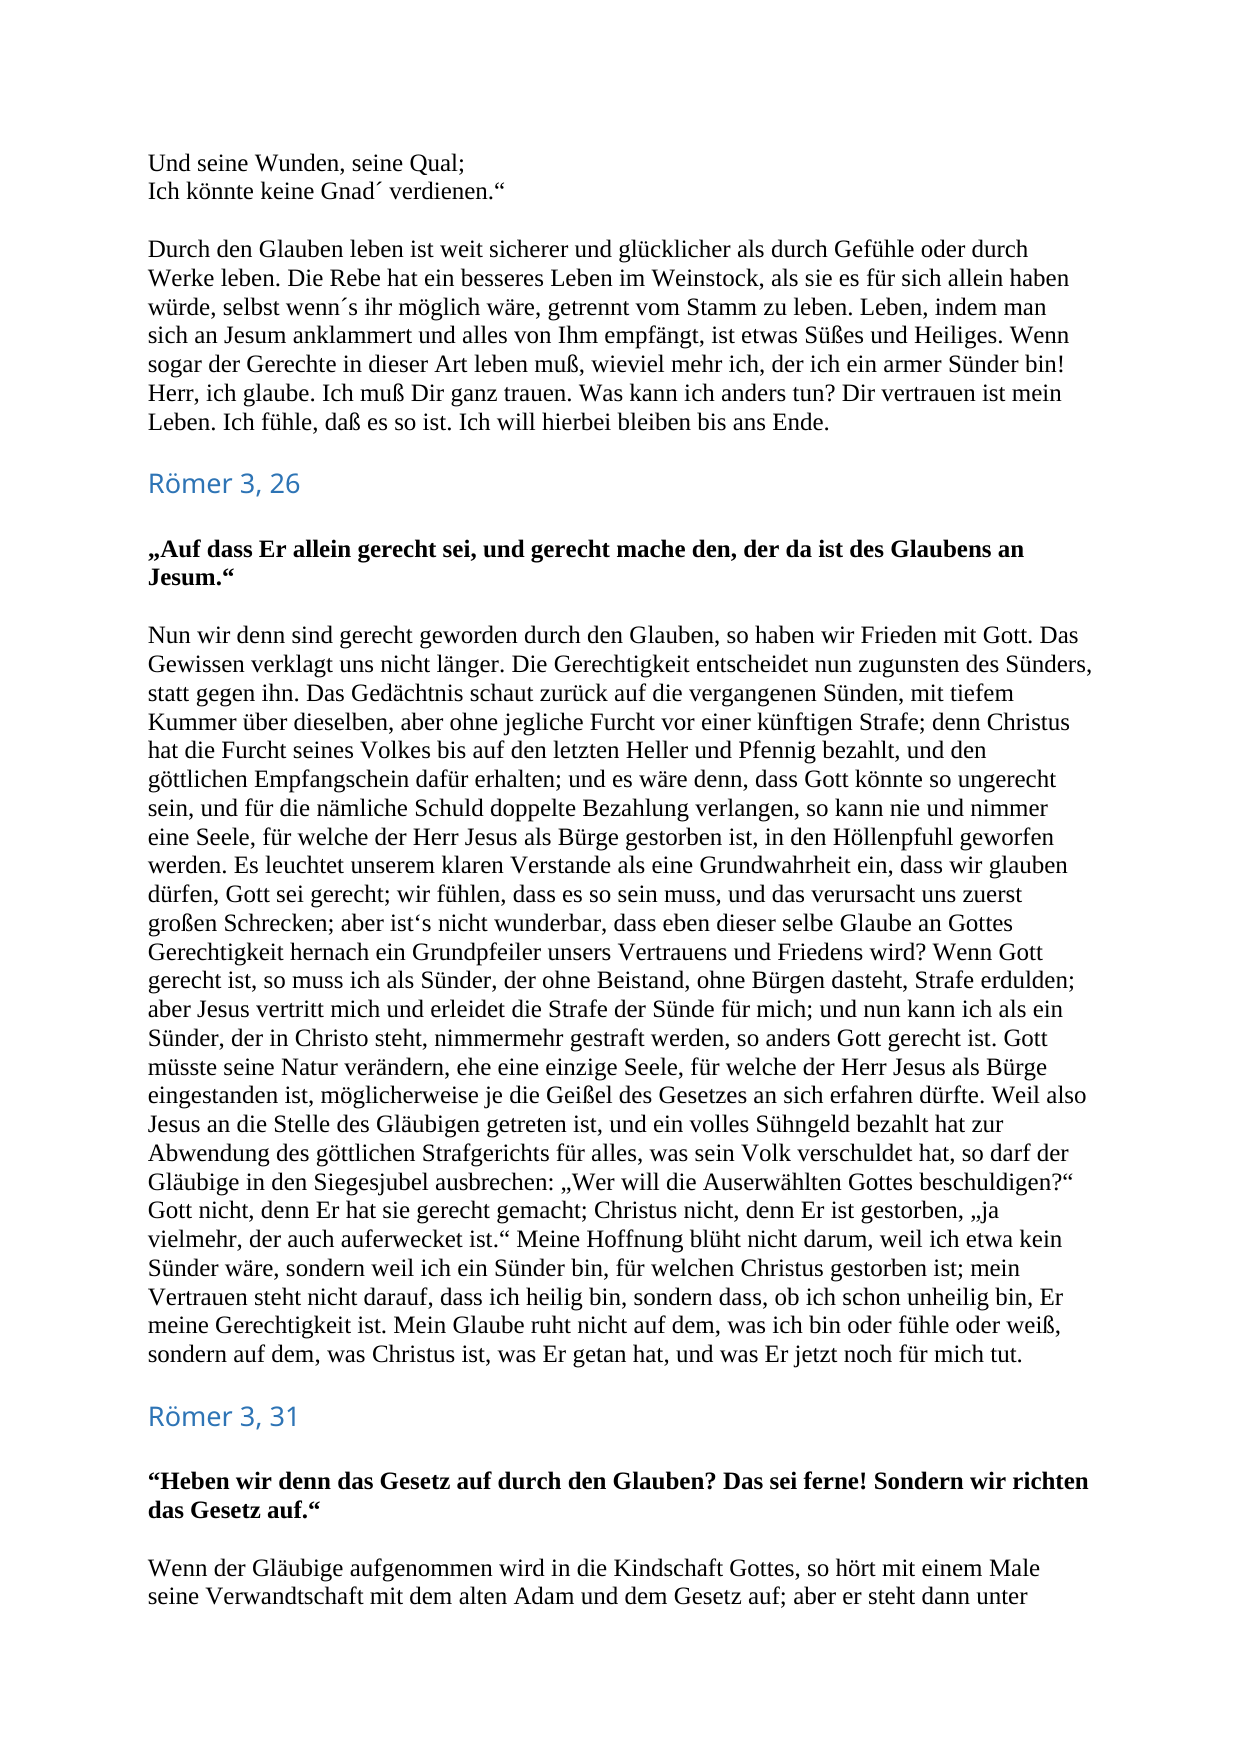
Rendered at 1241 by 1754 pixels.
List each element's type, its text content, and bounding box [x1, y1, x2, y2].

subtitle Römer 3, 26 [148, 465, 1093, 502]
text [148, 148, 1093, 205]
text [148, 1553, 1093, 1610]
text „Auf dass Er allein gerecht sei, und gerecht mache den, der da ist des Glaubens an Jesum.“ [148, 534, 1093, 591]
text Nun wir denn sind gerecht geworden durch den Glauben, so haben wir Frieden mit Gott. Das Gewissen verklagt uns nicht länger. Die Gerechtigkeit entscheidet nun zugunsten des Sünders, statt gegen ihn. Das Gedächtnis schaut zurück auf die vergangenen Sünden, mit tiefem Kummer über dieselben, aber ohne jegliche Furcht vor einer künftigen Strafe; denn Christus hat die Furcht seines Volkes bis auf den letzten Heller und Pfennig bezahlt, und den göttlichen Empfangschein dafür erhalten; und es wäre denn, dass Gott könnte so ungerecht sein, und für die nämliche Schuld doppelte Bezahlung verlangen, so kann nie und nimmer eine Seele, für welche der Herr Jesus als Bürge gestorben ist, in den Höllenpfuhl geworfen werden. Es leuchtet unserem klaren Verstande als eine Grundwahrheit ein, dass wir glauben dürfen, Gott sei gerecht; wir fühlen, dass es so sein muss, und das verursacht uns zuerst großen Schrecken; aber ist‘s nicht wunderbar, dass eben dieser selbe Glaube an Gottes Gerechtigkeit hernach ein Grundpfeiler unsers Vertrauens und Friedens wird? Wenn Gott gerecht ist, so muss ich als Sünder, der ohne Beistand, ohne Bürgen dasteht, Strafe erdulden; aber Jesus vertritt mich und erleidet die Strafe der Sünde für mich; und nun kann ich als ein Sünder, der in Christo steht, nimmermehr gestraft werden, so anders Gott gerecht ist. Gott müsste seine Natur verändern, ehe eine einzige Seele, für welche der Herr Jesus als Bürge eingestanden ist, möglicherweise je die Geißel des Gesetzes an sich erfahren dürfte. Weil also Jesus an die Stelle des Gläubigen getreten ist, und ein volles Sühngeld bezahlt hat zur Abwendung des göttlichen Strafgerichts für alles, was sein Volk verschuldet hat, so darf der Gläubige in den Siegesjubel ausbrechen: „Wer will die Auserwählten Gottes beschuldigen?“ Gott nicht, denn Er hat sie gerecht gemacht; Christus nicht, denn Er ist gestorben, „ja vielmehr, der auch auferwecket ist.“ Meine Hoffnung blüht nicht darum, weil ich etwa kein Sünder wäre, sondern weil ich ein Sünder bin, für welchen Christus gestorben ist; mein Vertrauen steht nicht darauf, dass ich heilig bin, sondern dass, ob ich schon unheilig bin, Er meine Gerechtigkeit ist. Mein Glaube ruht nicht auf dem, was ich bin oder fühle oder weiß, sondern auf dem, was Christus ist, was Er getan hat, und was Er jetzt noch für mich tut. [148, 620, 1093, 1368]
subtitle Römer 3, 31 [148, 1397, 1093, 1434]
text “Heben wir denn das Gesetz auf durch den Glauben? Das sei ferne! Sondern wir richten das Gesetz auf.“ [148, 1466, 1093, 1523]
text Durch den Glauben leben ist weit sicherer und glücklicher als durch Gefühle oder durch Werke leben. Die Rebe hat ein besseres Leben im Weinstock, als sie es für sich allein haben würde, selbst wenn´s ihr möglich wäre, getrennt vom Stamm zu leben. Leben, indem man sich an Jesum anklammert und alles von Ihm empfängt, ist etwas Süßes und Heiliges. Wenn sogar der Gerechte in dieser Art leben muß, wieviel mehr ich, der ich ein armer Sünder bin! Herr, ich glaube. Ich muß Dir ganz trauen. Was kann ich anders tun? Dir vertrauen ist mein Leben. Ich fühle, daß es so ist. Ich will hierbei bleiben bis ans Ende. [148, 234, 1093, 436]
